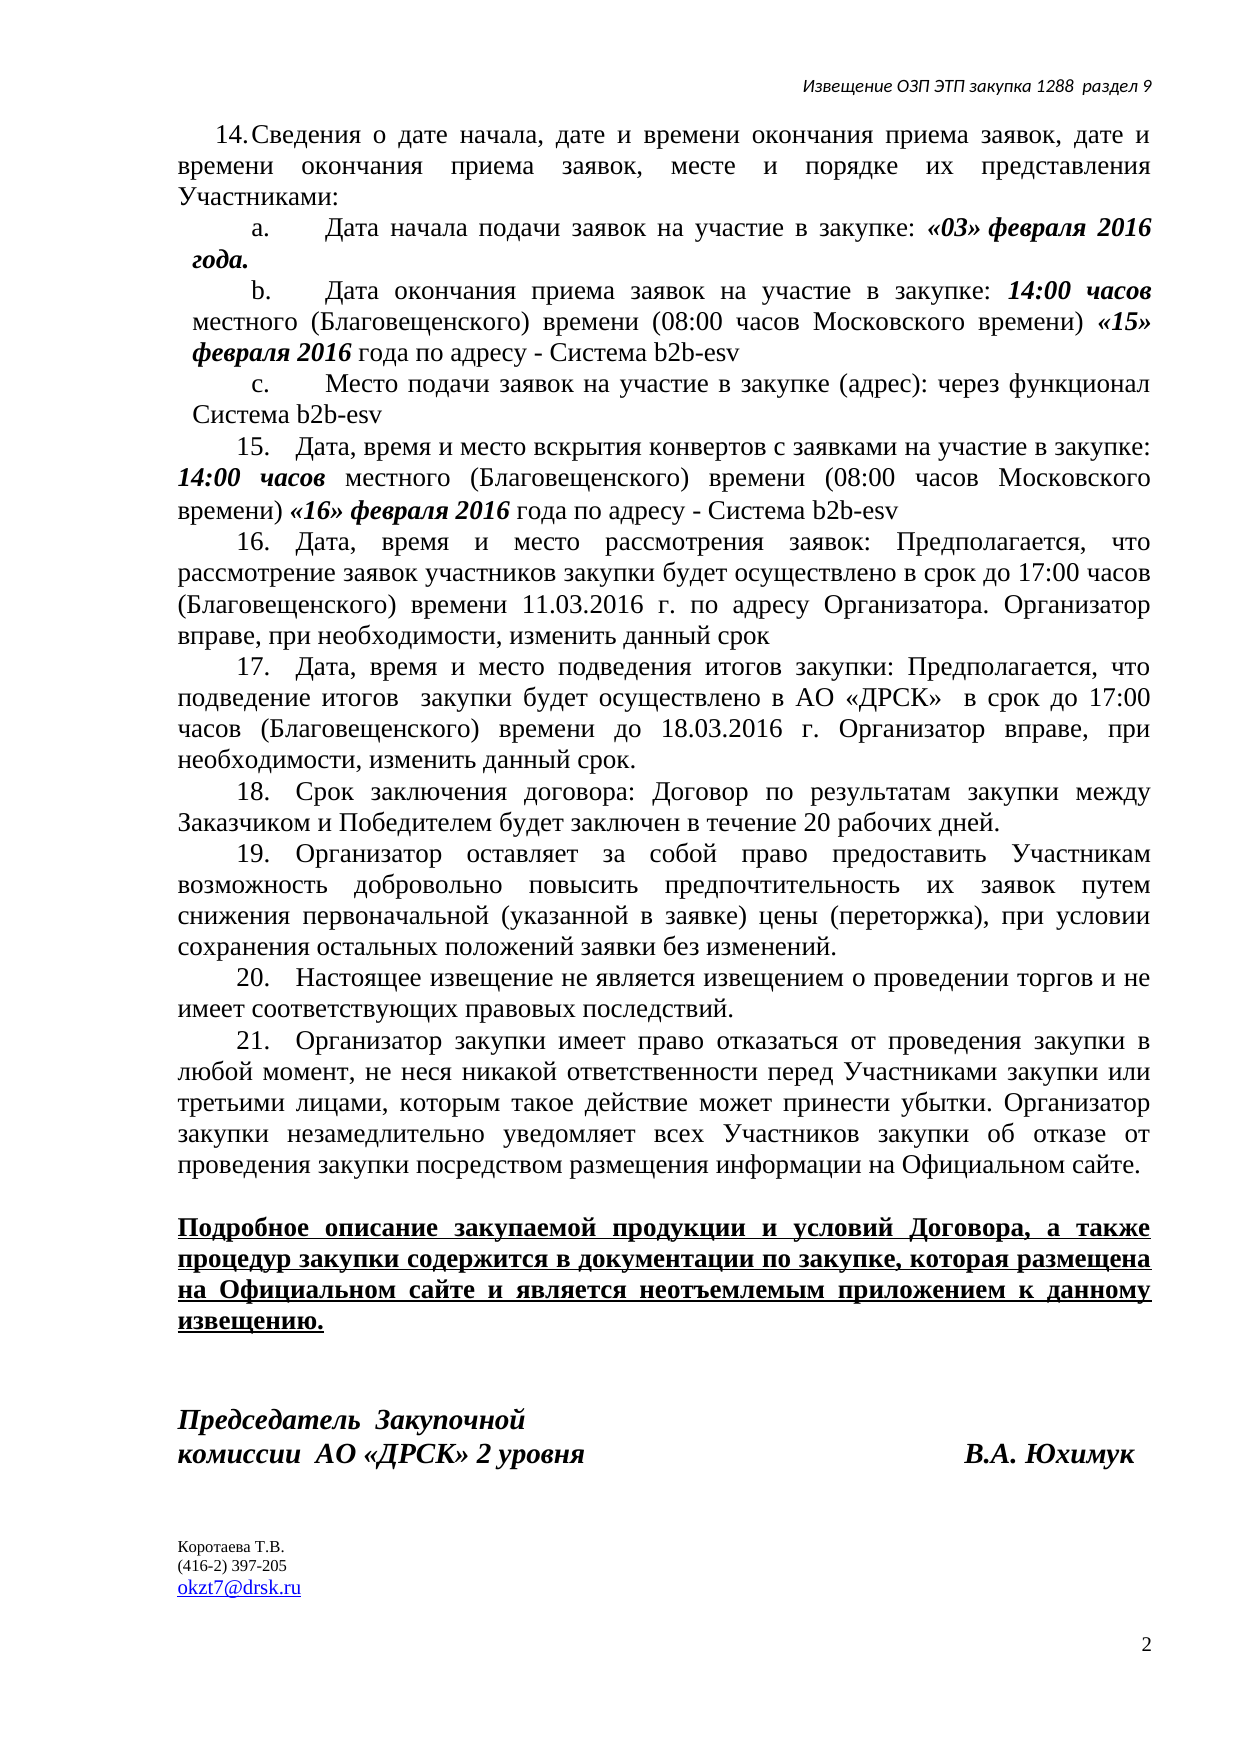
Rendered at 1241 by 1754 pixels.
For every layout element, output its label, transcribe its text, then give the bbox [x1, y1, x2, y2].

text Подробное описание закупаемой продукции и условий Договора, а также процедур закупки содержится в документации по закупке, которая размещена на Официальном сайте и является неотъемлемым приложением к данному извещению. [177, 1211, 1152, 1269]
list Дата начала подачи заявок на участие в закупке: «03» февраля 2016 года. [192, 212, 1152, 274]
text комиссии АО «ДРСК» 2 уровня В.А. Юхимук [177, 1436, 1152, 1469]
list Дата, время и место рассмотрения заявок: Предполагается, что рассмотрение заявок участников закупки будет осуществлено в срок до 17:00 часов (Благовещенского) времени 11.03.2016 г. по адресу Организатора. Организатор вправе, при необходимости, изменить данный срок [177, 525, 1152, 650]
list Сведения о дате начала, дате и времени окончания приема заявок, дате и времени окончания приема заявок, месте и порядке их представления Участниками: [177, 118, 1152, 212]
text Подробное описание закупаемой продукции и условий Договора, а также процедур закупки содержится в документации по закупке, которая размещена на Официальном сайте и является неотъемлемым приложением к данному извещению. [177, 1270, 1152, 1300]
list Дата, время и место подведения итогов закупки: Предполагается, что подведение итогов закупки будет осуществлено в АО «ДРСК» в срок до 17:00 часов (Благовещенского) времени до 18.03.2016 г. Организатор вправе, при необходимости, изменить данный срок. [177, 650, 1152, 774]
text Подробное описание закупаемой продукции и условий Договора, а также процедур закупки содержится в документации по закупке, которая размещена на Официальном сайте и является неотъемлемым приложением к данному извещению. [177, 1301, 1152, 1335]
text okzt7@drsk.ru [177, 1575, 1152, 1599]
text Председатель Закупочной [177, 1402, 1152, 1436]
text (416-2) 397-205 [177, 1556, 1152, 1575]
list Дата окончания приема заявок на участие в закупке: 14:00 часов местного (Благовещенского) времени (08:00 часов Московского времени) «15» февраля 2016 года по адресу - Система b2b-esv [192, 274, 1152, 367]
list Срок заключения договора: Договор по результатам закупки между Заказчиком и Победителем будет заключен в течение 20 рабочих дней. [177, 774, 1152, 837]
text Коротаева Т.В. [177, 1536, 1152, 1556]
list Организатор оставляет за собой право предоставить Участникам возможность добровольно повысить предпочтительность их заявок путем снижения первоначальной (указанной в заявке) цены (переторжка), при условии сохранения остальных положений заявки без изменений. [177, 837, 1152, 961]
list Место подачи заявок на участие в закупке (адрес): через функционал Система b2b-esv [192, 367, 1152, 429]
list Настоящее извещение не является извещением о проведении торгов и не имеет соответствующих правовых последствий. [177, 961, 1152, 1024]
list Организатор закупки имеет право отказаться от проведения закупки в любой момент, не неся никакой ответственности перед Участниками закупки или третьими лицами, которым такое действие может принести убытки. Организатор закупки незамедлительно уведомляет всех Участников закупки об отказе от проведения закупки посредством размещения информации на Официальном сайте. [177, 1024, 1152, 1179]
list Дата, время и место вскрытия конвертов с заявками на участие в закупке: 14:00 часов местного (Благовещенского) времени (08:00 часов Московского времени) «16» февраля 2016 года по адресу - Система b2b-esv [177, 429, 1152, 525]
